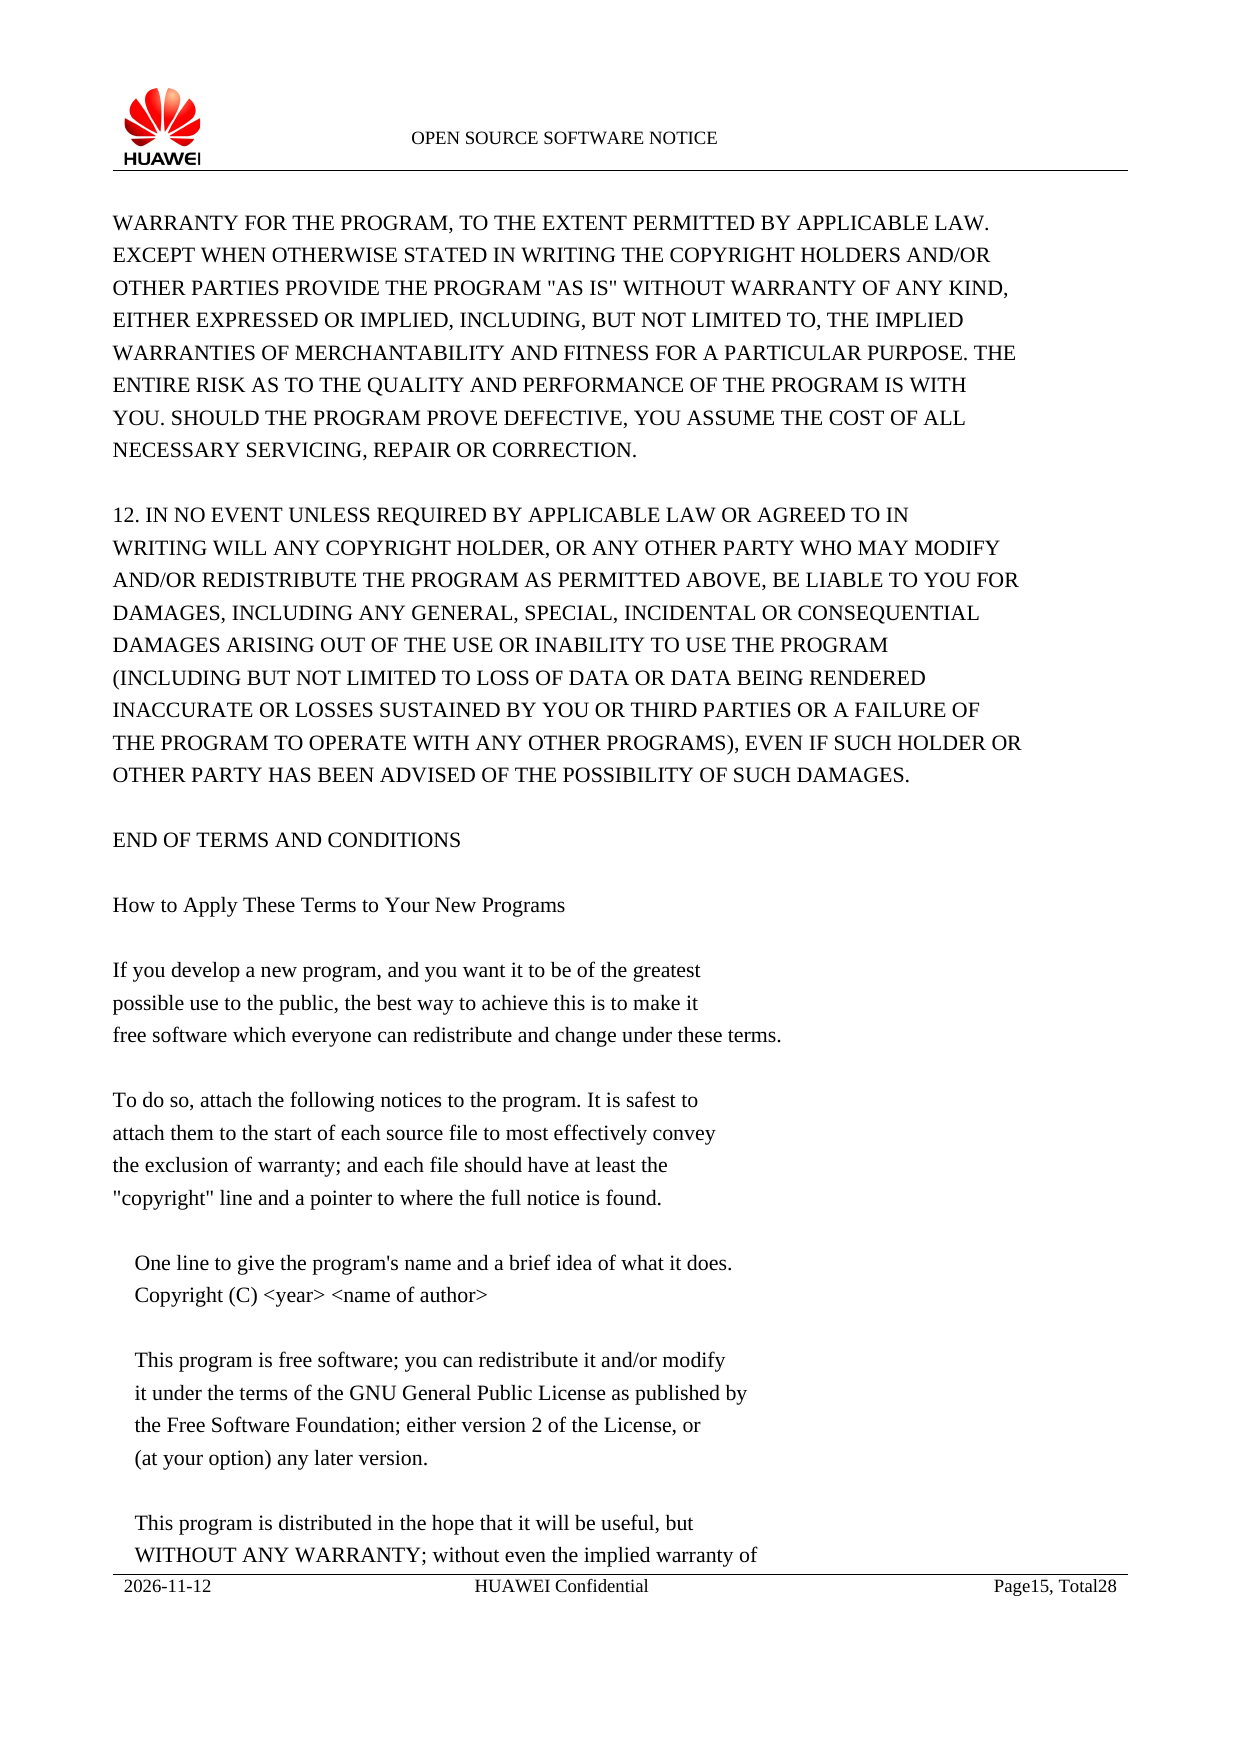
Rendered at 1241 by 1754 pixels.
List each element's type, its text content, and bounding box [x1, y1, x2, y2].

picture [124, 88, 201, 165]
